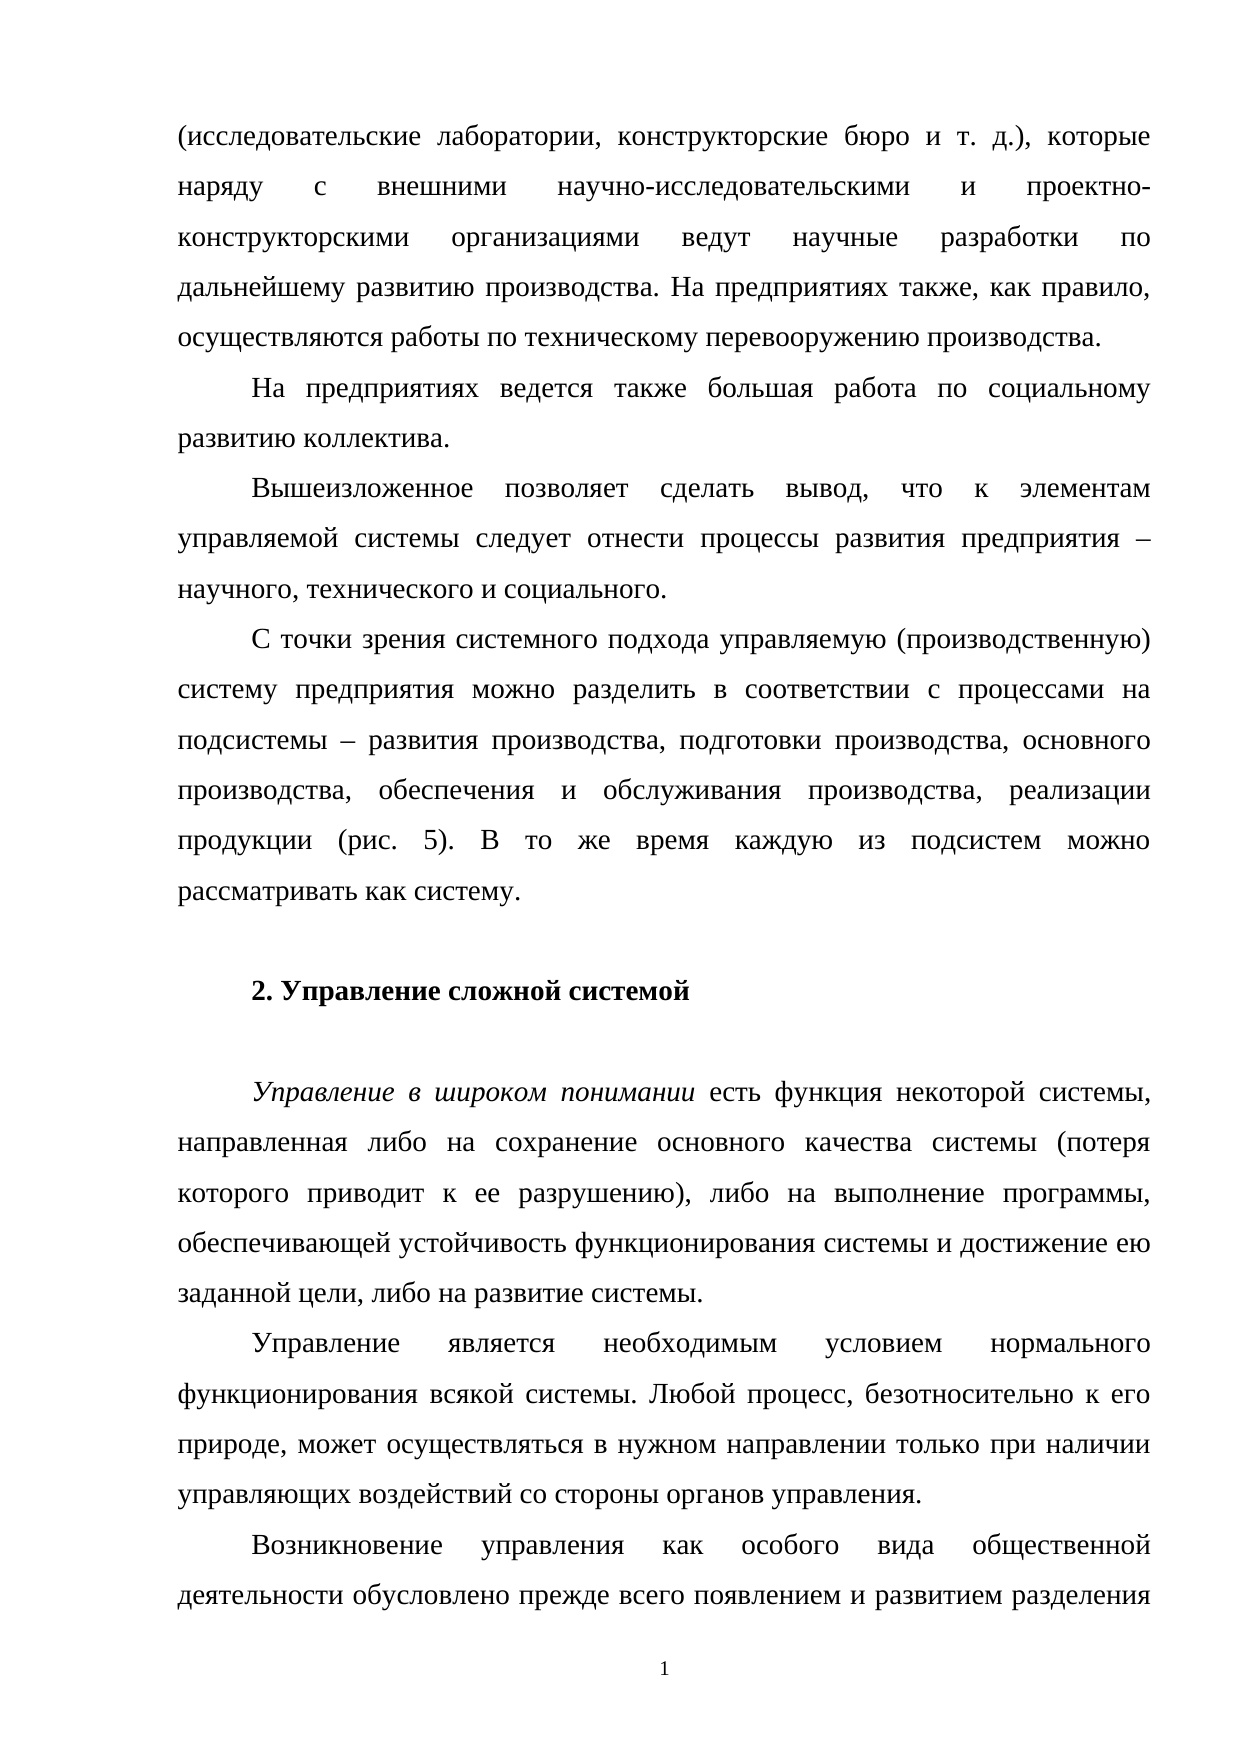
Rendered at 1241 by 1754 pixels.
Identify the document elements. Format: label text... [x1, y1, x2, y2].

text На предприятиях ведется также большая работа по социальному развитию коллектива. [177, 370, 1152, 453]
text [177, 1527, 1152, 1611]
subtitle 2. Управление сложной системой [177, 973, 1152, 1007]
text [177, 118, 1152, 353]
text С точки зрения системного подхода управляемую (производственную) систему предприятия можно разделить в соответствии с процессами на подсистемы – развития производства, подготовки производства, основного производства, обеспечения и обслуживания производства, реализации продукции (рис. 5). В то же время каждую из подсистем можно рассматривать как систему. [177, 621, 1152, 906]
text Управление является необходимым условием нормального функционирования всякой системы. Любой процесс, безотносительно к его природе, может осуществляться в нужном направлении только при наличии управляющих воздействий со стороны органов управления. [177, 1326, 1152, 1510]
text Вышеизложенное позволяет сделать вывод, что к элементам управляемой системы следует отнести процессы развития предприятия – научного, технического и социального. [177, 470, 1152, 604]
text Управление в широком понимании есть функция некоторой системы, направленная либо на сохранение основного качества системы (потеря которого приводит к ее разрушению), либо на выполнение программы, обеспечивающей устойчивость функционирования системы и достижение ею заданной цели, либо на развитие системы. [177, 1074, 1152, 1309]
